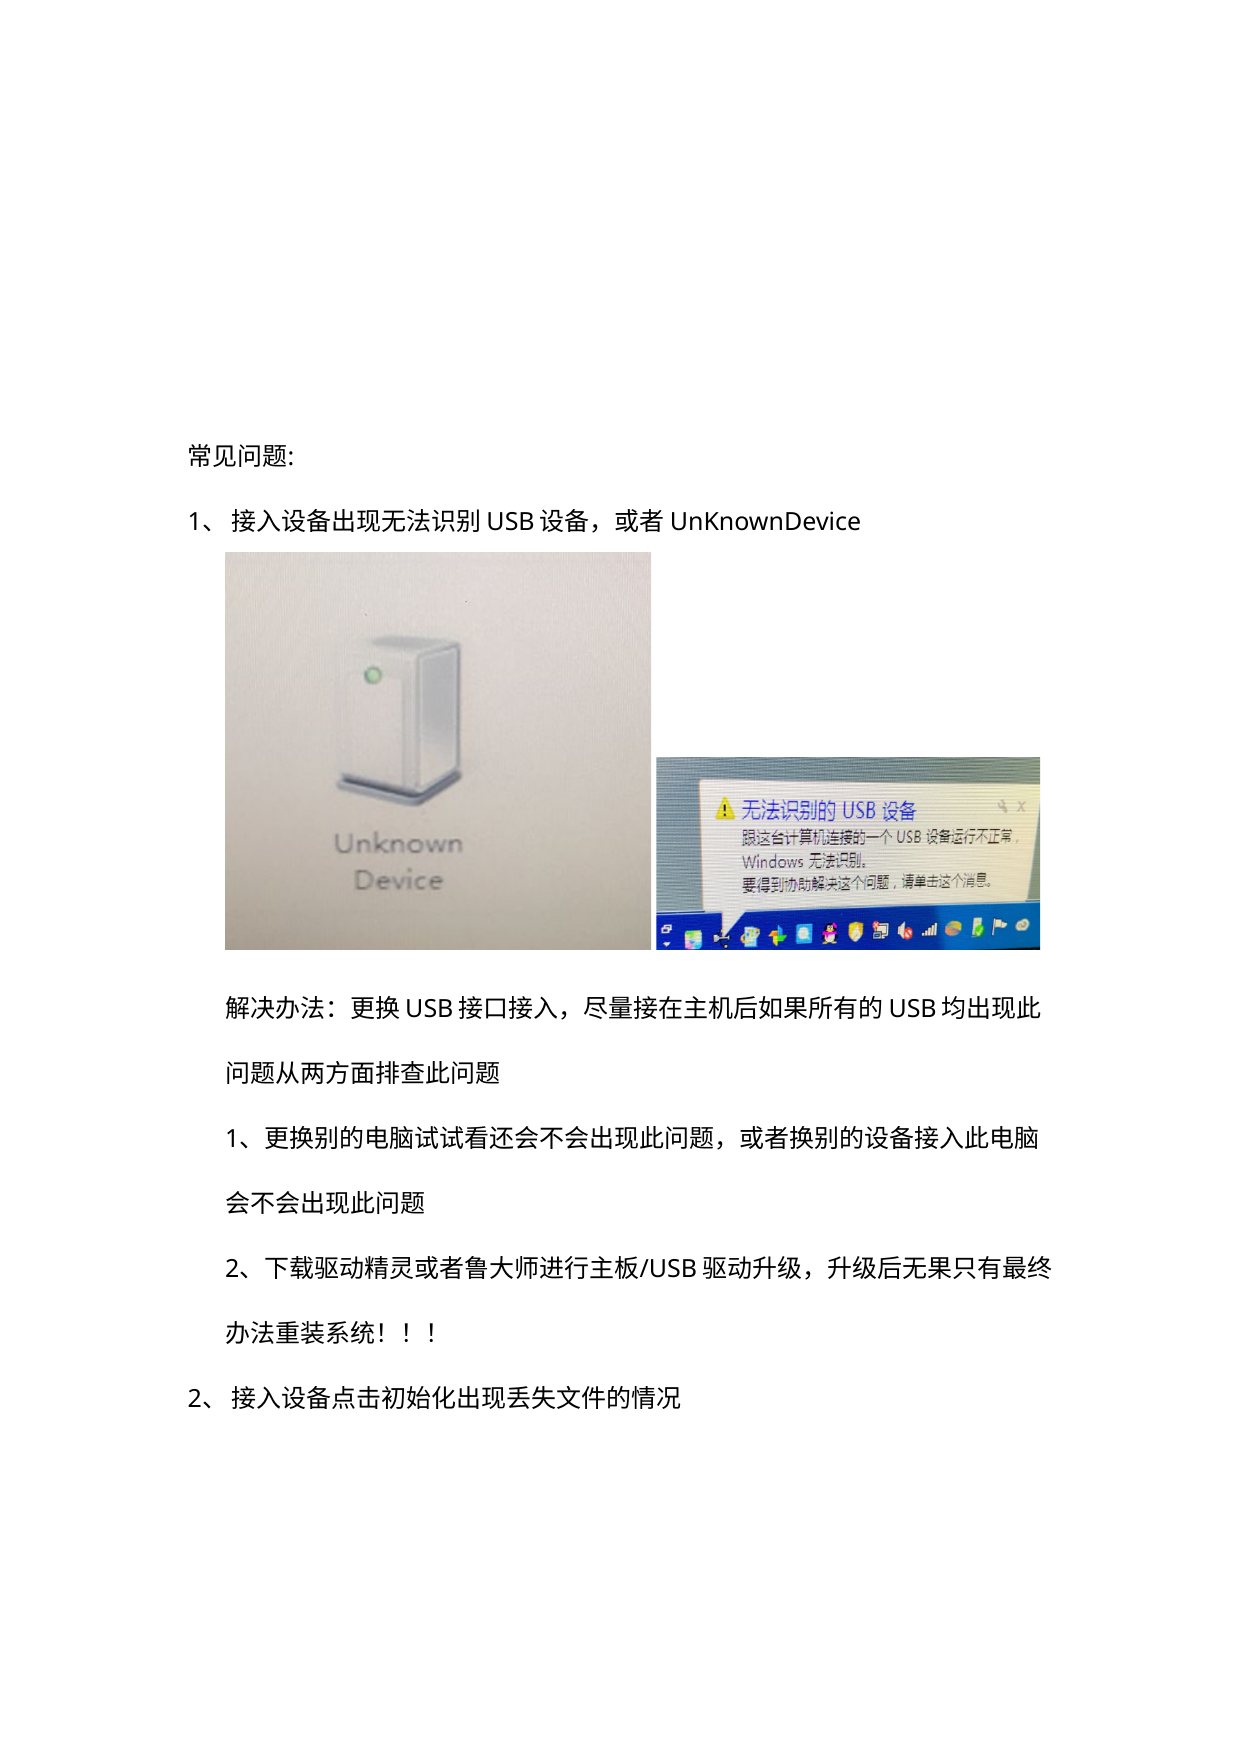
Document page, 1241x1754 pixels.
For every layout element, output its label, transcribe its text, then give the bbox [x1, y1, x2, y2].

text 常见问题: [187, 422, 1053, 487]
list 1、更换别的电脑试试看还会不会出现此问题，或者换别的设备接入此电脑会不会出现此问题 [225, 1104, 1053, 1234]
list 接入设备出现无法识别USB设备，或者UnKnownDevice [187, 487, 1053, 552]
list 2、下载驱动精灵或者鲁大师进行主板/USB驱动升级，升级后无果只有最终办法重装系统！！！ [225, 1234, 1053, 1364]
list 解决办法：更换USB接口接入，尽量接在主机后如果所有的USB均出现此问题从两方面排查此问题 [225, 974, 1053, 1104]
picture [656, 757, 1040, 950]
list 接入设备点击初始化出现丢失文件的情况 [187, 1364, 1053, 1429]
picture [225, 552, 652, 950]
